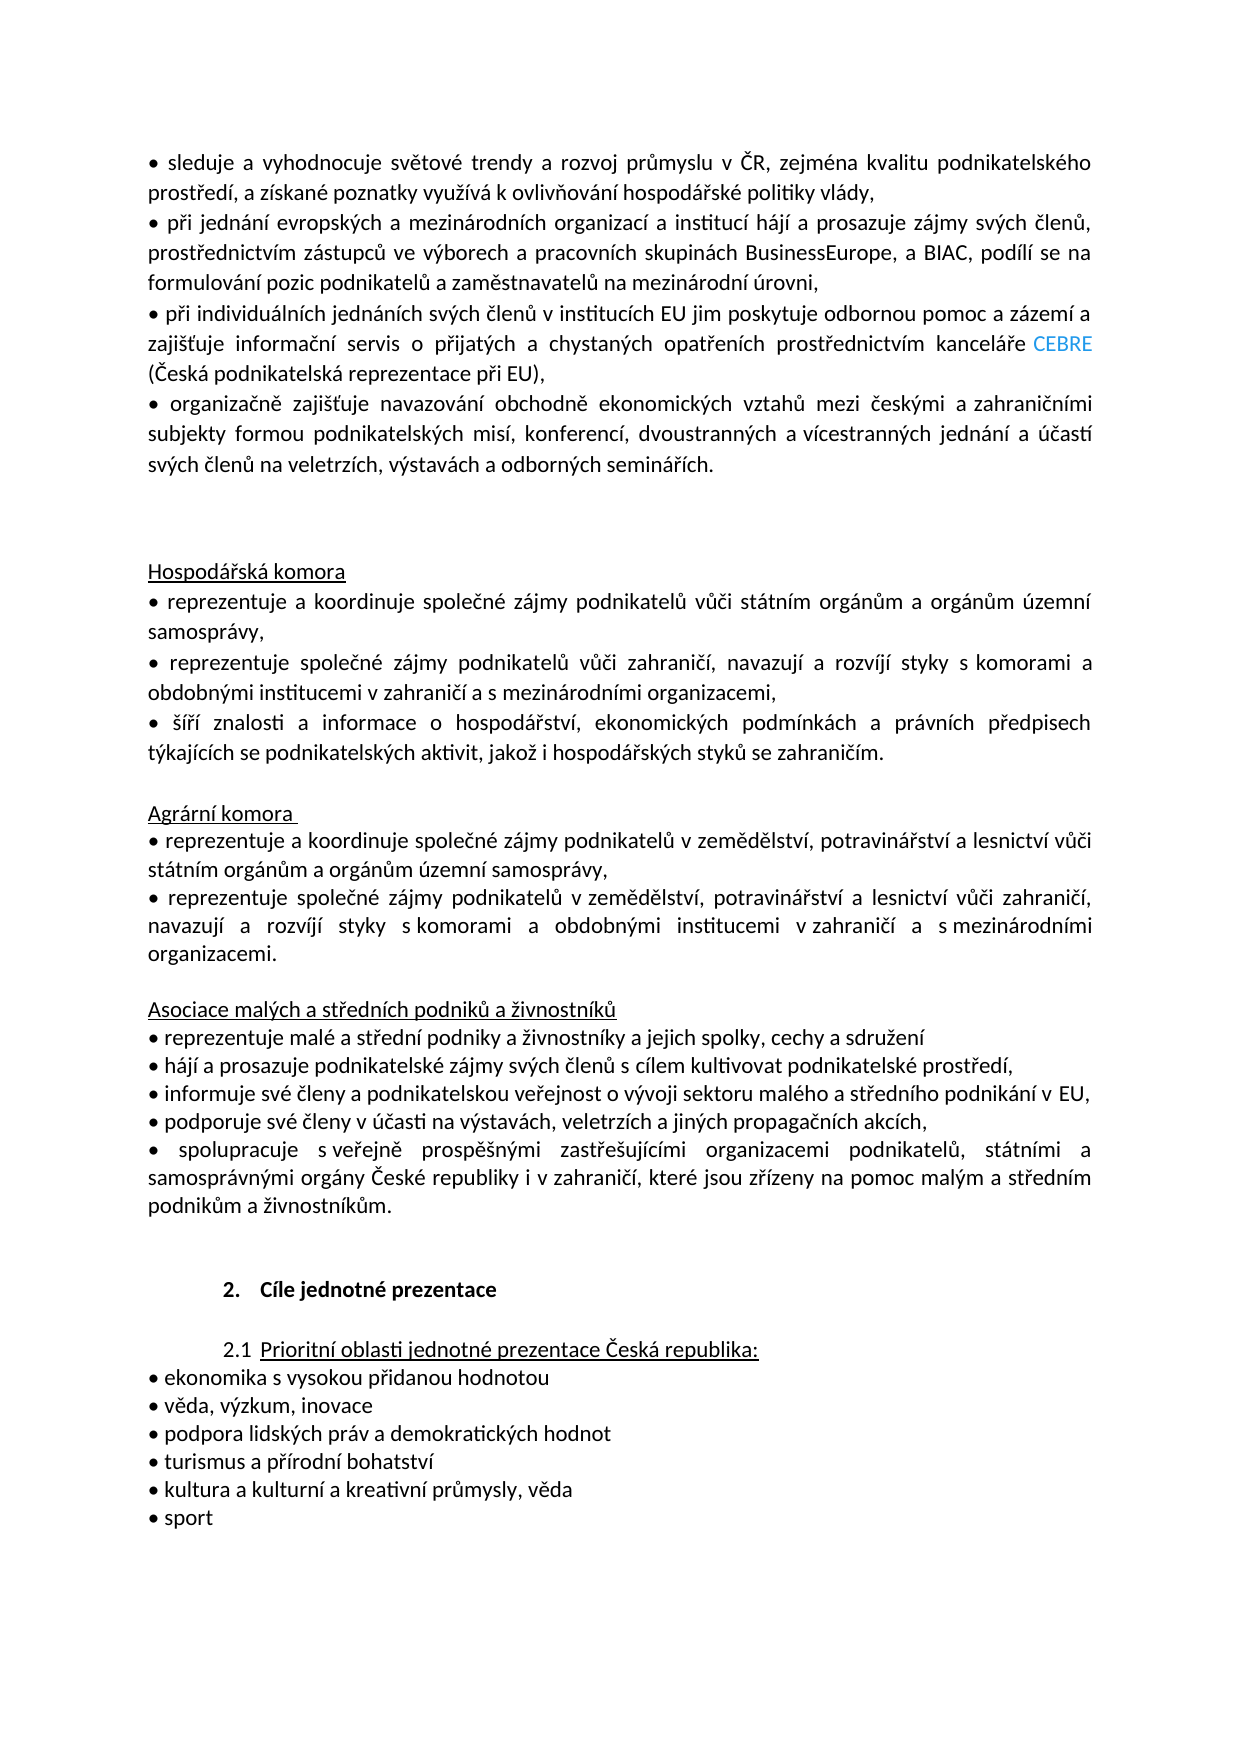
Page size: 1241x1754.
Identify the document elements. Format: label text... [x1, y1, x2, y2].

text • turismus a přírodní bohatství [148, 1447, 1093, 1476]
text • podpora lidských práv a demokratických hodnot [148, 1419, 1093, 1447]
text Hospodářská komora [148, 557, 1093, 585]
text • věda, výzkum, inovace [148, 1391, 1093, 1419]
text • reprezentuje malé a střední podniky a živnostníky a jejich spolky, cechy a sdružení [148, 1023, 1093, 1051]
text • reprezentuje a koordinuje společné zájmy podnikatelů v zemědělství, potravinářství a lesnictví vůči státním orgánům a orgánům územní samosprávy, [148, 827, 1093, 883]
text • ekonomika s vysokou přidanou hodnotou [148, 1363, 1093, 1391]
list Prioritní oblasti jednotné prezentace Česká republika: [223, 1335, 1093, 1363]
text • reprezentuje společné zájmy podnikatelů vůči zahraničí, navazují a rozvíjí styky s komorami a obdobnými institucemi v zahraničí a s mezinárodními organizacemi, [148, 648, 1093, 706]
text • informuje své členy a podnikatelskou veřejnost o vývoji sektoru malého a středního podnikání v EU, [148, 1079, 1093, 1107]
text • podporuje své členy v účasti na výstavách, veletrzích a jiných propagačních akcích, [148, 1107, 1093, 1135]
list Cíle jednotné prezentace [223, 1275, 1093, 1303]
text • při individuálních jednáních svých členů v institucích EU jim poskytuje odbornou pomoc a zázemí a zajišťuje informační servis o přijatých a chystaných opatřeních prostřednictvím kanceláře CEBRE (Česká podnikatelská reprezentace při EU), [148, 299, 1093, 387]
text • organizačně zajišťuje navazování obchodně ekonomických vztahů mezi českými a zahraničními subjekty formou podnikatelských misí, konferencí, dvoustranných a vícestranných jednání a účastí svých členů na veletrzích, výstavách a odborných seminářích. [148, 389, 1093, 478]
text • šíří znalosti a informace o hospodářství, ekonomických podmínkách a právních předpisech týkajících se podnikatelských aktivit, jakož i hospodářských styků se zahraničím. [148, 708, 1093, 766]
text • spolupracuje s veřejně prospěšnými zastřešujícími organizacemi podnikatelů, státními a samosprávnými orgány České republiky i v zahraničí, které jsou zřízeny na pomoc malým a středním podnikům a živnostníkům. [148, 1135, 1093, 1219]
text Agrární komora [148, 799, 1093, 827]
text Asociace malých a středních podniků a živnostníků [148, 995, 1093, 1023]
text • sleduje a vyhodnocuje světové trendy a rozvoj průmyslu v ČR, zejména kvalitu podnikatelského prostředí, a získané poznatky využívá k ovlivňování hospodářské politiky vlády, [148, 148, 1093, 206]
text • sport [148, 1503, 1093, 1532]
text • při jednání evropských a mezinárodních organizací a institucí hájí a prosazuje zájmy svých členů, prostřednictvím zástupců ve výborech a pracovních skupinách BusinessEurope, a BIAC, podílí se na formulování pozic podnikatelů a zaměstnavatelů na mezinárodní úrovni, [148, 208, 1093, 296]
text • kultura a kulturní a kreativní průmysly, věda [148, 1476, 1093, 1503]
text • hájí a prosazuje podnikatelské zájmy svých členů s cílem kultivovat podnikatelské prostředí, [148, 1051, 1093, 1079]
text • reprezentuje a koordinuje společné zájmy podnikatelů vůči státním orgánům a orgánům územní samosprávy, [148, 587, 1093, 645]
text • reprezentuje společné zájmy podnikatelů v zemědělství, potravinářství a lesnictví vůči zahraničí, navazují a rozvíjí styky s komorami a obdobnými institucemi v zahraničí a s mezinárodními organizacemi. [148, 883, 1093, 967]
